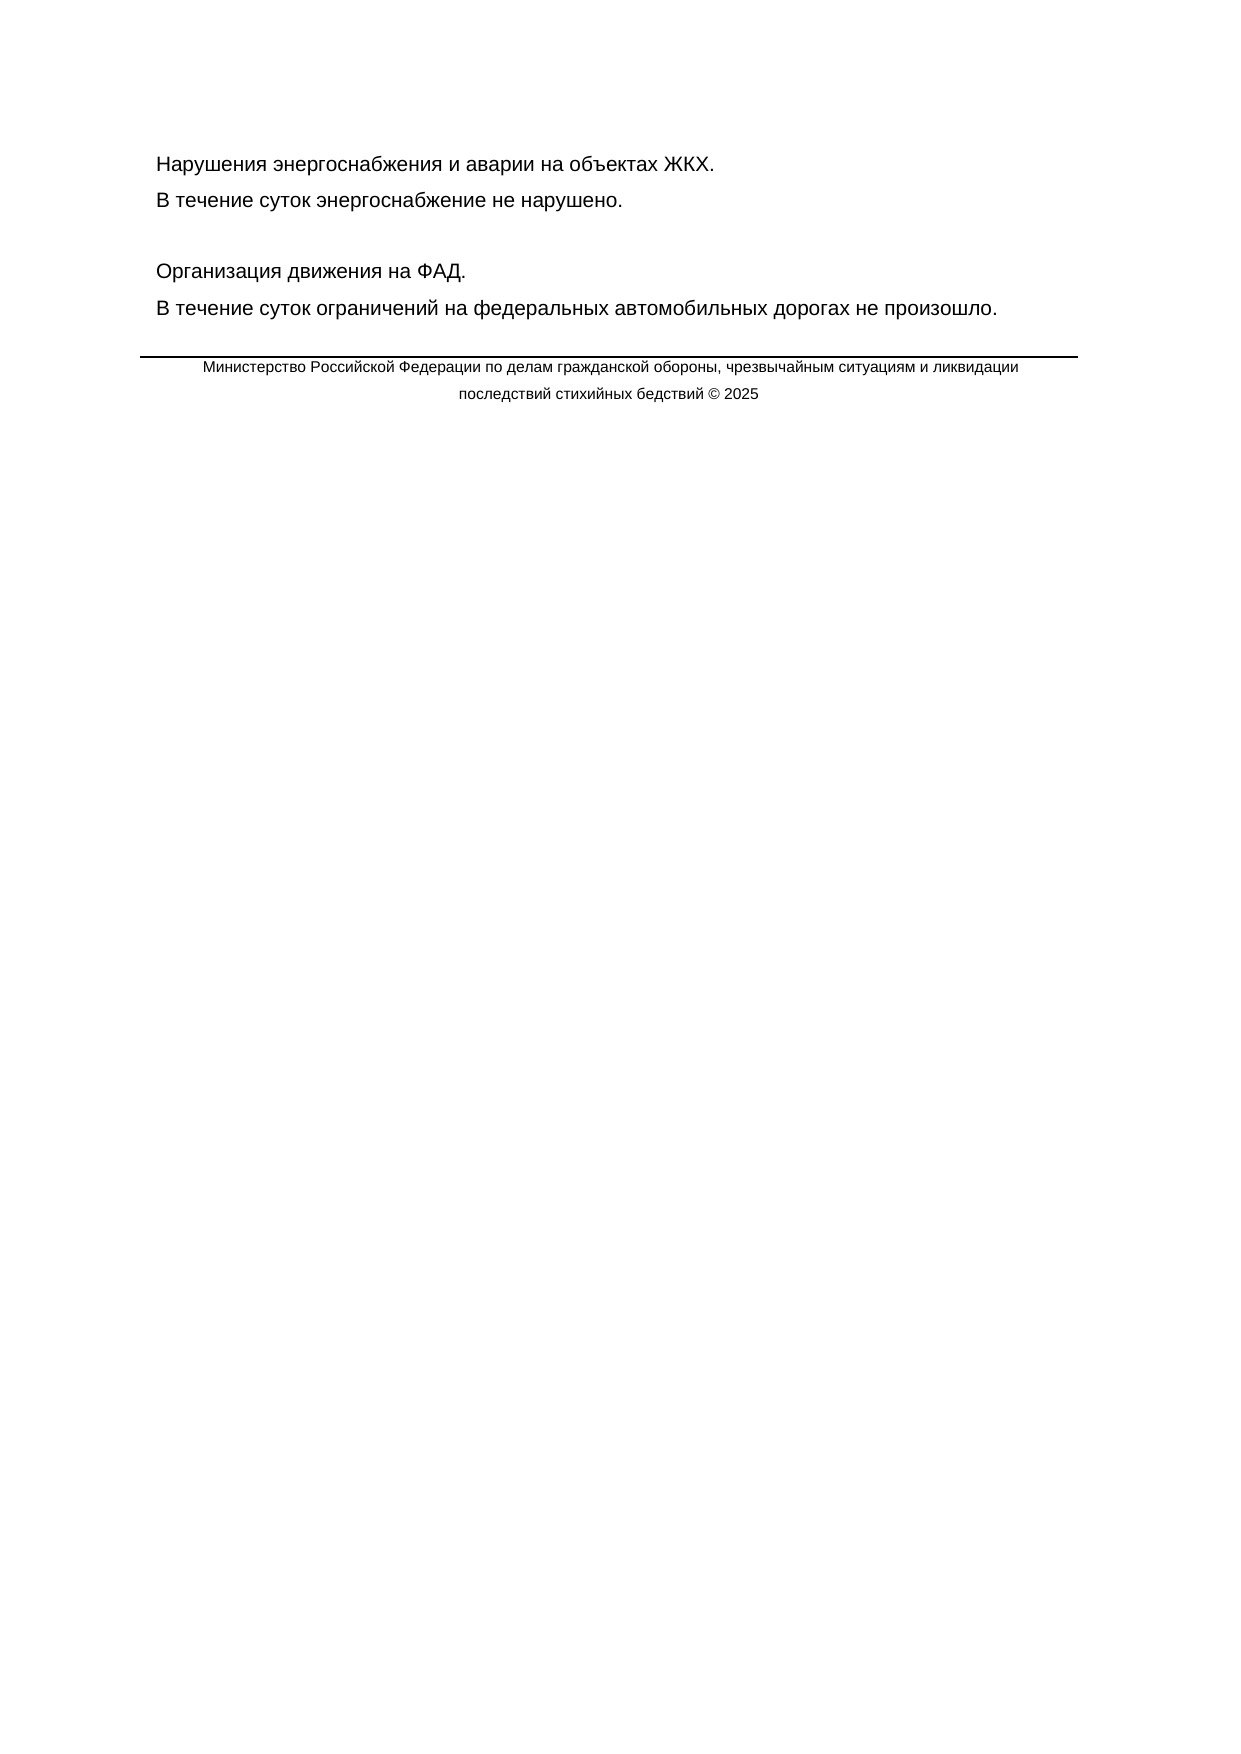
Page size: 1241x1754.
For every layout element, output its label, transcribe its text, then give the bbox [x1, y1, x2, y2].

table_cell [140, 150, 1078, 356]
table_cell Министерство Российской Федерации по делам гражданской обороны, чрезвычайным ситуациям и ликвидации последствий стихийных бедствий © 2025 [140, 358, 1078, 440]
